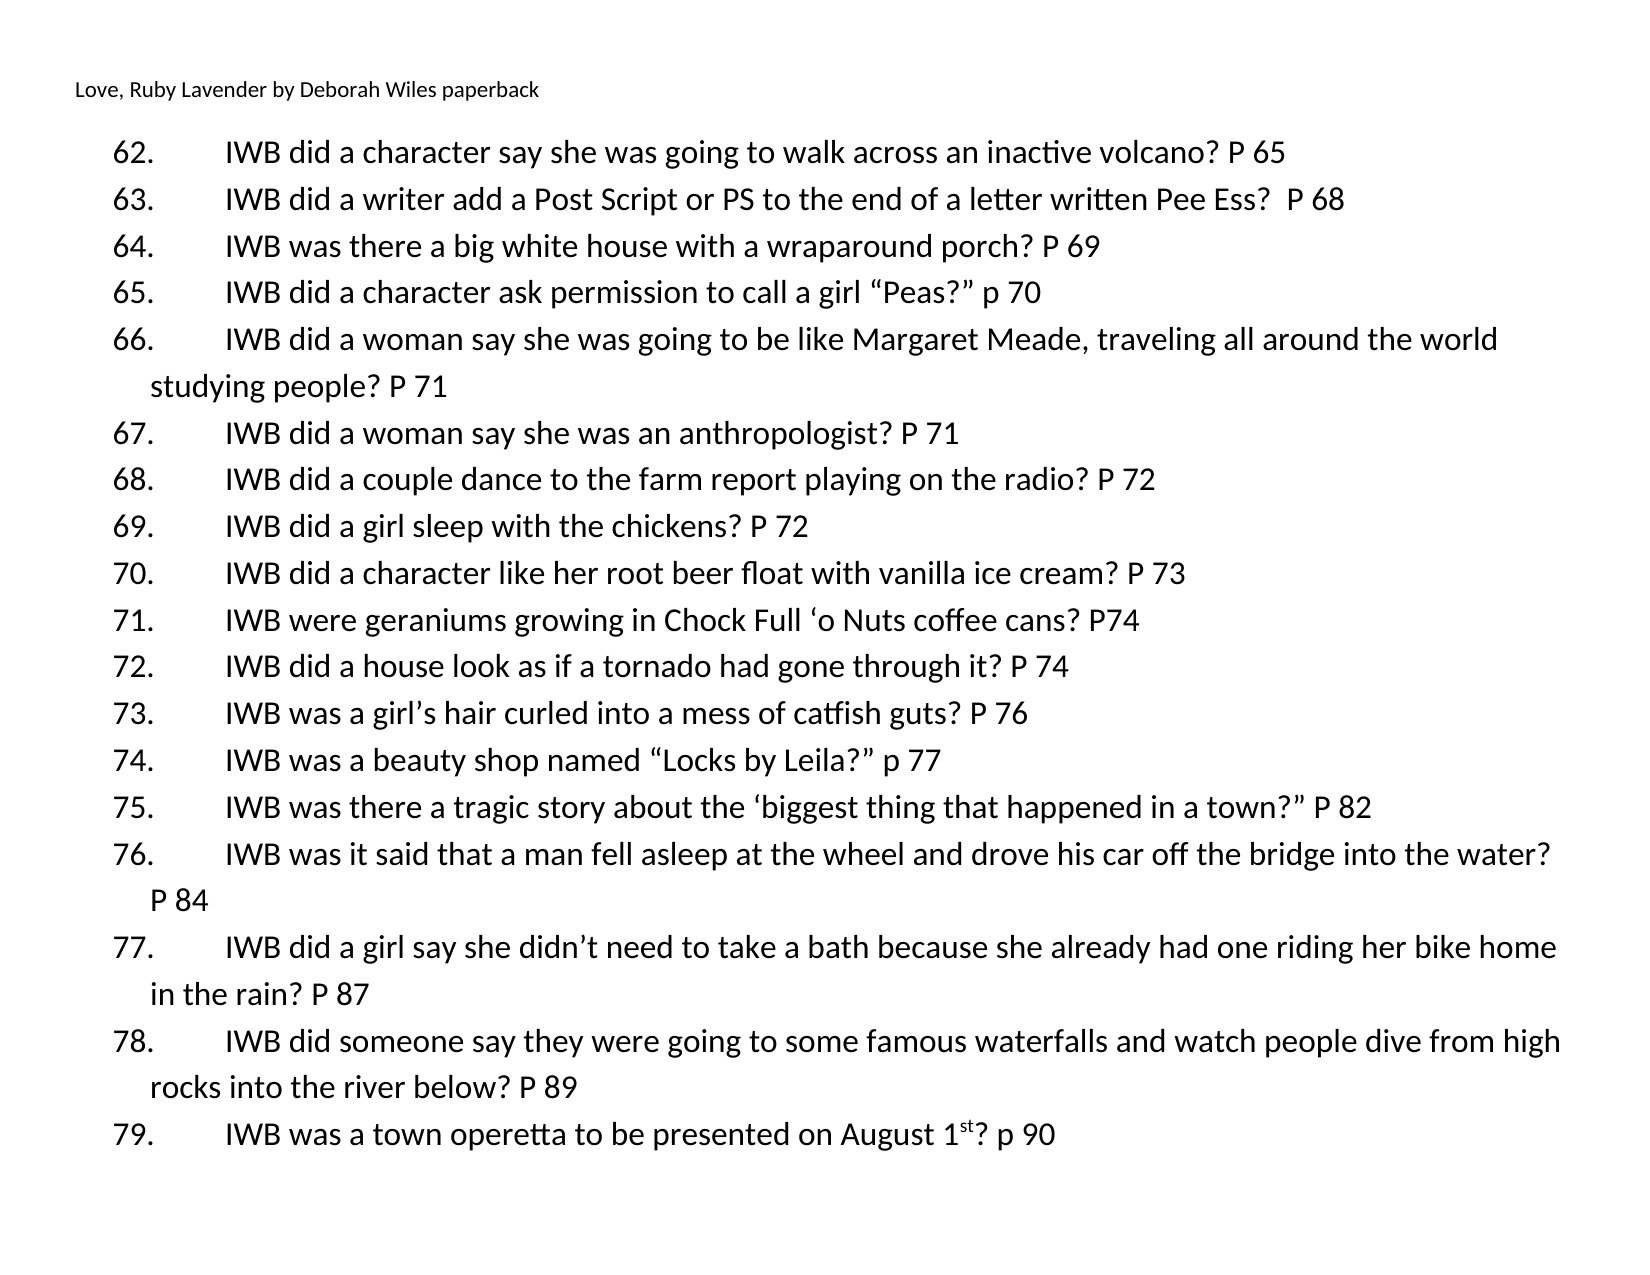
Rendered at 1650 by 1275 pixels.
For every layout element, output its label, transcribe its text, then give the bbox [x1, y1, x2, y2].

list IWB did a writer add a Post Script or PS to the end of a letter written Pee Ess? P 68 [112, 178, 1575, 218]
list IWB did a character say she was going to walk across an inactive volcano? P 65 [112, 131, 1575, 172]
list IWB did a character like her root beer float with vanilla ice cream? P 73 [112, 552, 1575, 593]
list IWB were geraniums growing in Chock Full ‘o Nuts coffee cans? P74 [112, 599, 1575, 639]
list IWB did a house look as if a tornado had gone through it? P 74 [112, 646, 1575, 686]
list IWB was a town operetta to be presented on August 1st? p 90 [112, 1113, 1575, 1154]
list IWB was there a tragic story about the ‘biggest thing that happened in a town?” P 82 [112, 786, 1575, 827]
list IWB did a character ask permission to call a girl “Peas?” p 70 [112, 271, 1575, 312]
list IWB did a woman say she was an anthropologist? P 71 [112, 412, 1575, 452]
list IWB did a woman say she was going to be like Margaret Meade, traveling all around the world studying people? P 71 [112, 318, 1575, 406]
list IWB did a girl sleep with the chickens? P 72 [112, 505, 1575, 546]
list IWB was a beauty shop named “Locks by Leila?” p 77 [112, 739, 1575, 780]
list IWB did someone say they were going to some famous waterfalls and watch people dive from high rocks into the river below? P 89 [112, 1020, 1575, 1107]
list IWB was there a big white house with a wraparound porch? P 69 [112, 224, 1575, 265]
list IWB did a couple dance to the farm report playing on the radio? P 72 [112, 458, 1575, 499]
list IWB did a girl say she didn’t need to take a bath because she already had one riding her bike home in the rain? P 87 [112, 926, 1575, 1014]
list IWB was a girl’s hair curled into a mess of catfish guts? P 76 [112, 692, 1575, 733]
list IWB was it said that a man fell asleep at the wheel and drove his car off the bridge into the water? P 84 [112, 833, 1575, 920]
